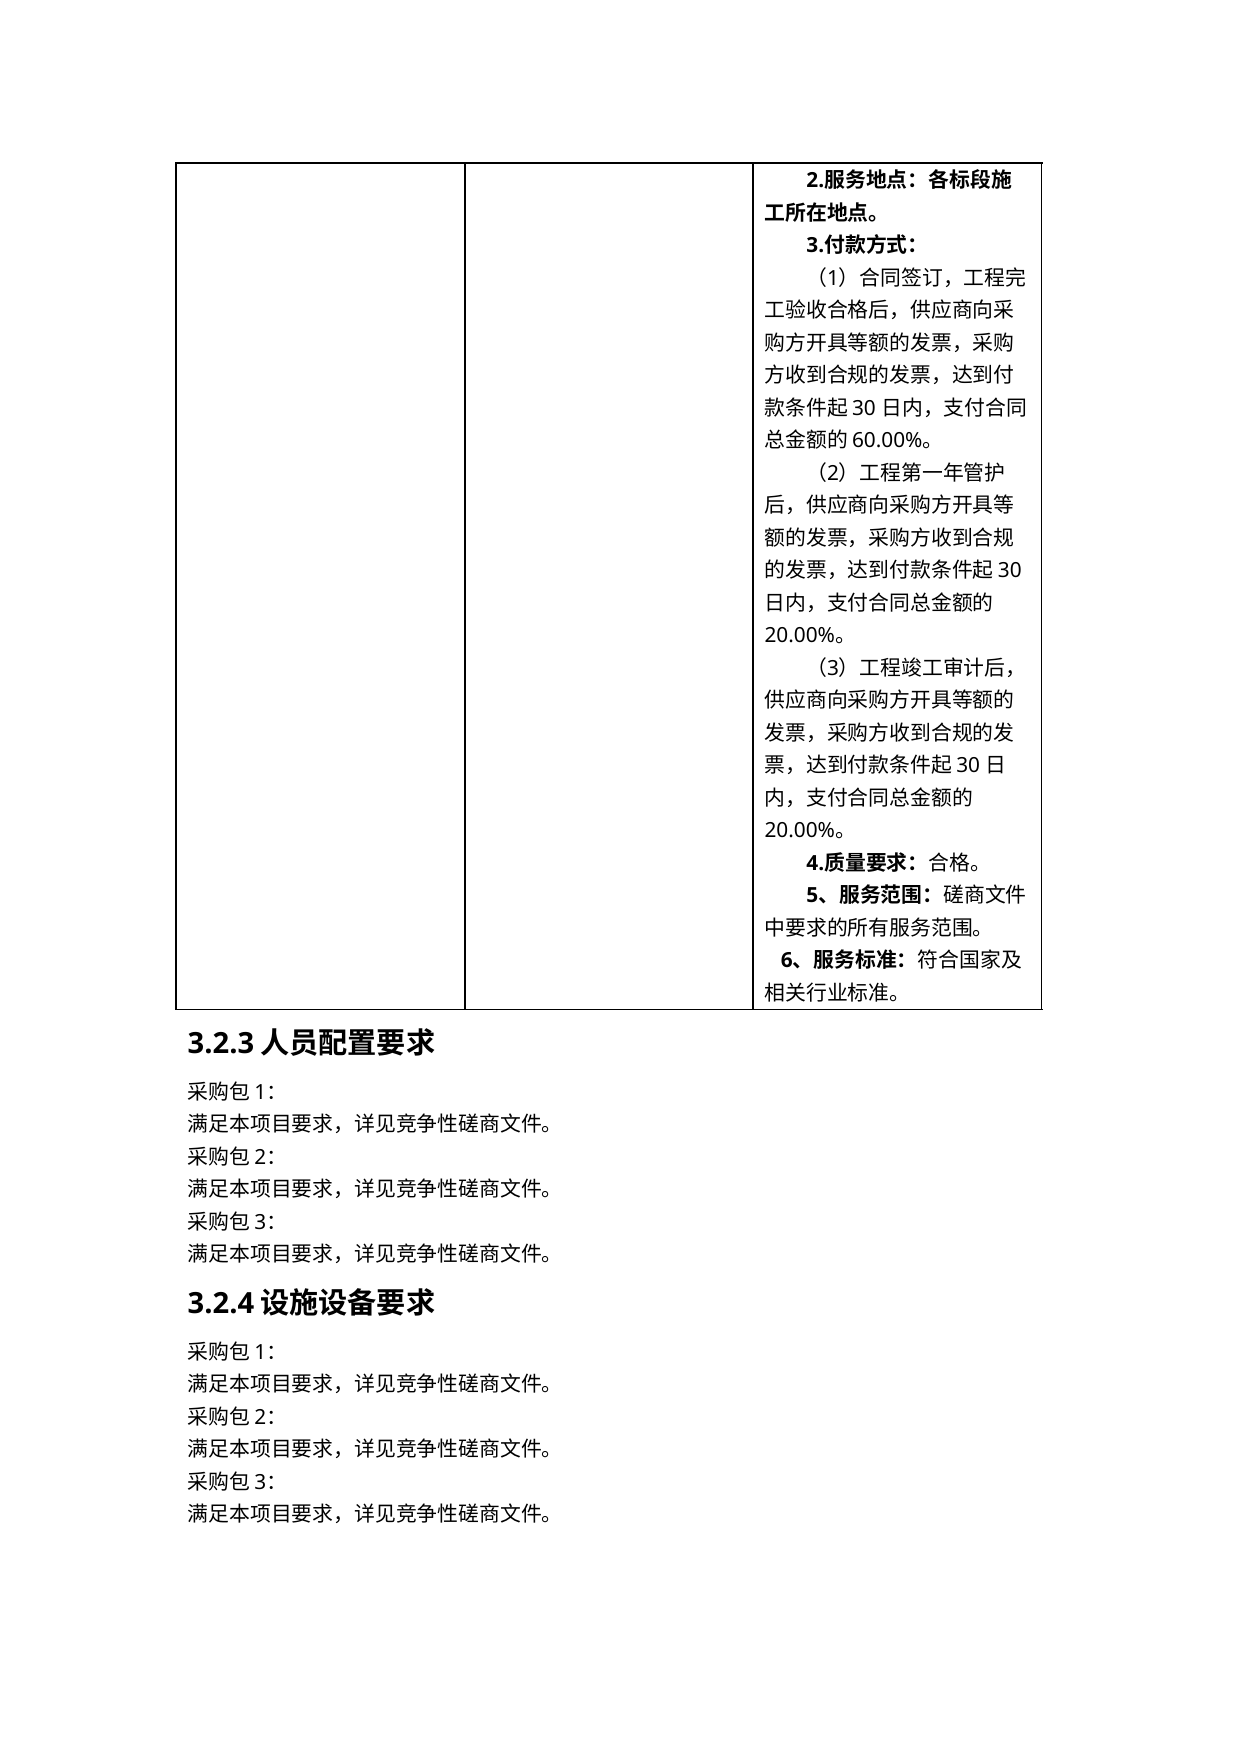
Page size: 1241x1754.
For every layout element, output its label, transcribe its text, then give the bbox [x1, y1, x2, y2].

text 满足本项目要求，详见竞争性磋商文件。 [187, 1433, 1053, 1465]
table_cell [466, 164, 752, 1008]
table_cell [754, 164, 1041, 1008]
text 采购包2： [187, 1400, 1053, 1433]
text 满足本项目要求，详见竞争性磋商文件。 [187, 1108, 1053, 1140]
text 采购包3： [187, 1205, 1053, 1238]
text 采购包1： [187, 1335, 1053, 1368]
table_cell 1 [177, 164, 464, 1008]
text 采购包1： [187, 1075, 1053, 1108]
text 满足本项目要求，详见竞争性磋商文件。 [187, 1173, 1053, 1205]
text 3.2.4设施设备要求 [187, 1270, 1053, 1335]
text 采购包2： [187, 1140, 1053, 1173]
text 满足本项目要求，详见竞争性磋商文件。 [187, 1368, 1053, 1400]
text 满足本项目要求，详见竞争性磋商文件。 [187, 1238, 1053, 1270]
text 满足本项目要求，详见竞争性磋商文件。 [187, 1498, 1053, 1530]
text 采购包3： [187, 1465, 1053, 1498]
text 3.2.3人员配置要求 [187, 1010, 1053, 1075]
